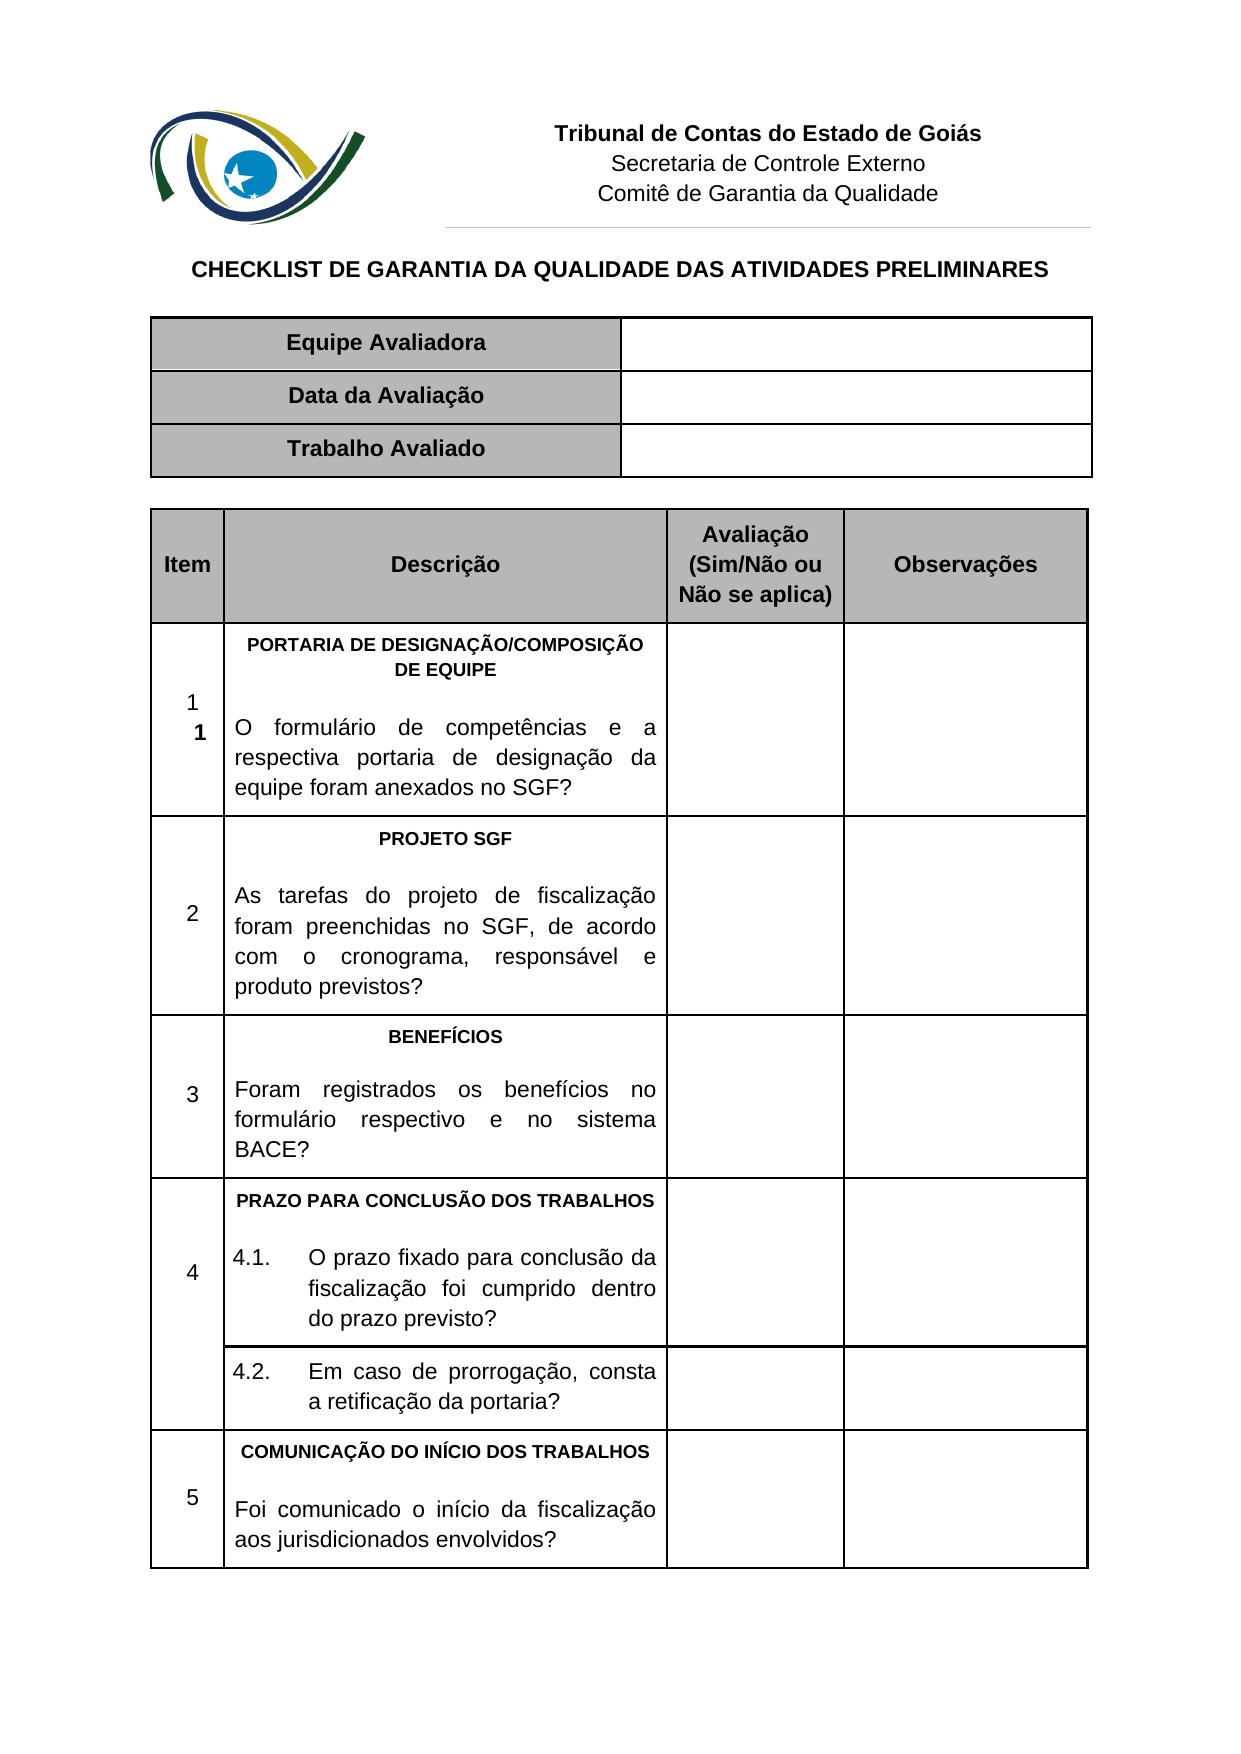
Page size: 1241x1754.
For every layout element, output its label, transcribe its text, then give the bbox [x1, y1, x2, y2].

table_cell [845, 817, 1086, 1014]
picture [150, 110, 367, 227]
table_cell PRAZO PARA CONCLUSÃO DOS TRABALHOS O prazo fixado para conclusão da fiscalização foi cumprido dentro do prazo previsto? [225, 1179, 666, 1345]
table_cell [668, 817, 843, 1014]
table_cell Em caso de prorrogação, consta a retificação da portaria? [225, 1348, 666, 1429]
table_header Descrição [225, 510, 666, 622]
table_cell [622, 372, 1091, 423]
table_cell [845, 1016, 1086, 1177]
table_cell [668, 1431, 843, 1567]
table_cell [668, 1348, 843, 1429]
table_header Avaliação (Sim/Não ou Não se aplica) [668, 510, 843, 622]
table_cell [845, 624, 1086, 815]
table_cell [152, 1179, 223, 1429]
table_header Equipe Avaliadora [152, 319, 620, 369]
table_cell [845, 1179, 1086, 1345]
table_cell [152, 1431, 223, 1567]
text CHECKLIST DE GARANTIA DA QUALIDADE DAS ATIVIDADES PRELIMINARES [150, 256, 1090, 282]
table_cell [668, 1016, 843, 1177]
table_cell BENEFÍCIOS Foram registrados os benefícios no formulário respectivo e no sistema BACE? [225, 1016, 666, 1177]
table_cell [668, 624, 843, 815]
table_cell [668, 1179, 843, 1345]
table_header Item [152, 510, 223, 622]
table_cell Trabalho Avaliado [152, 425, 620, 476]
table_cell COMUNICAÇÃO DO INÍCIO DOS TRABALHOS Foi comunicado o início da fiscalização aos jurisdicionados envolvidos? [225, 1431, 666, 1567]
table_header Observações [845, 510, 1086, 622]
table_cell Data da Avaliação [152, 372, 620, 423]
table_cell 1 [152, 624, 223, 815]
table_cell PROJETO SGF As tarefas do projeto de fiscalização foram preenchidas no SGF, de acordo com o cronograma, responsável e produto previstos? [225, 817, 666, 1014]
table_cell [845, 1348, 1086, 1429]
table_cell [152, 1016, 223, 1177]
table_cell PORTARIA DE DESIGNAÇÃO/COMPOSIÇÃO DE EQUIPE O formulário de competências e a respectiva portaria de designação da equipe foram anexados no SGF? [225, 624, 666, 815]
table_header [622, 319, 1091, 369]
table_cell [622, 425, 1091, 476]
table_cell [845, 1431, 1086, 1567]
table_cell [152, 817, 223, 1014]
